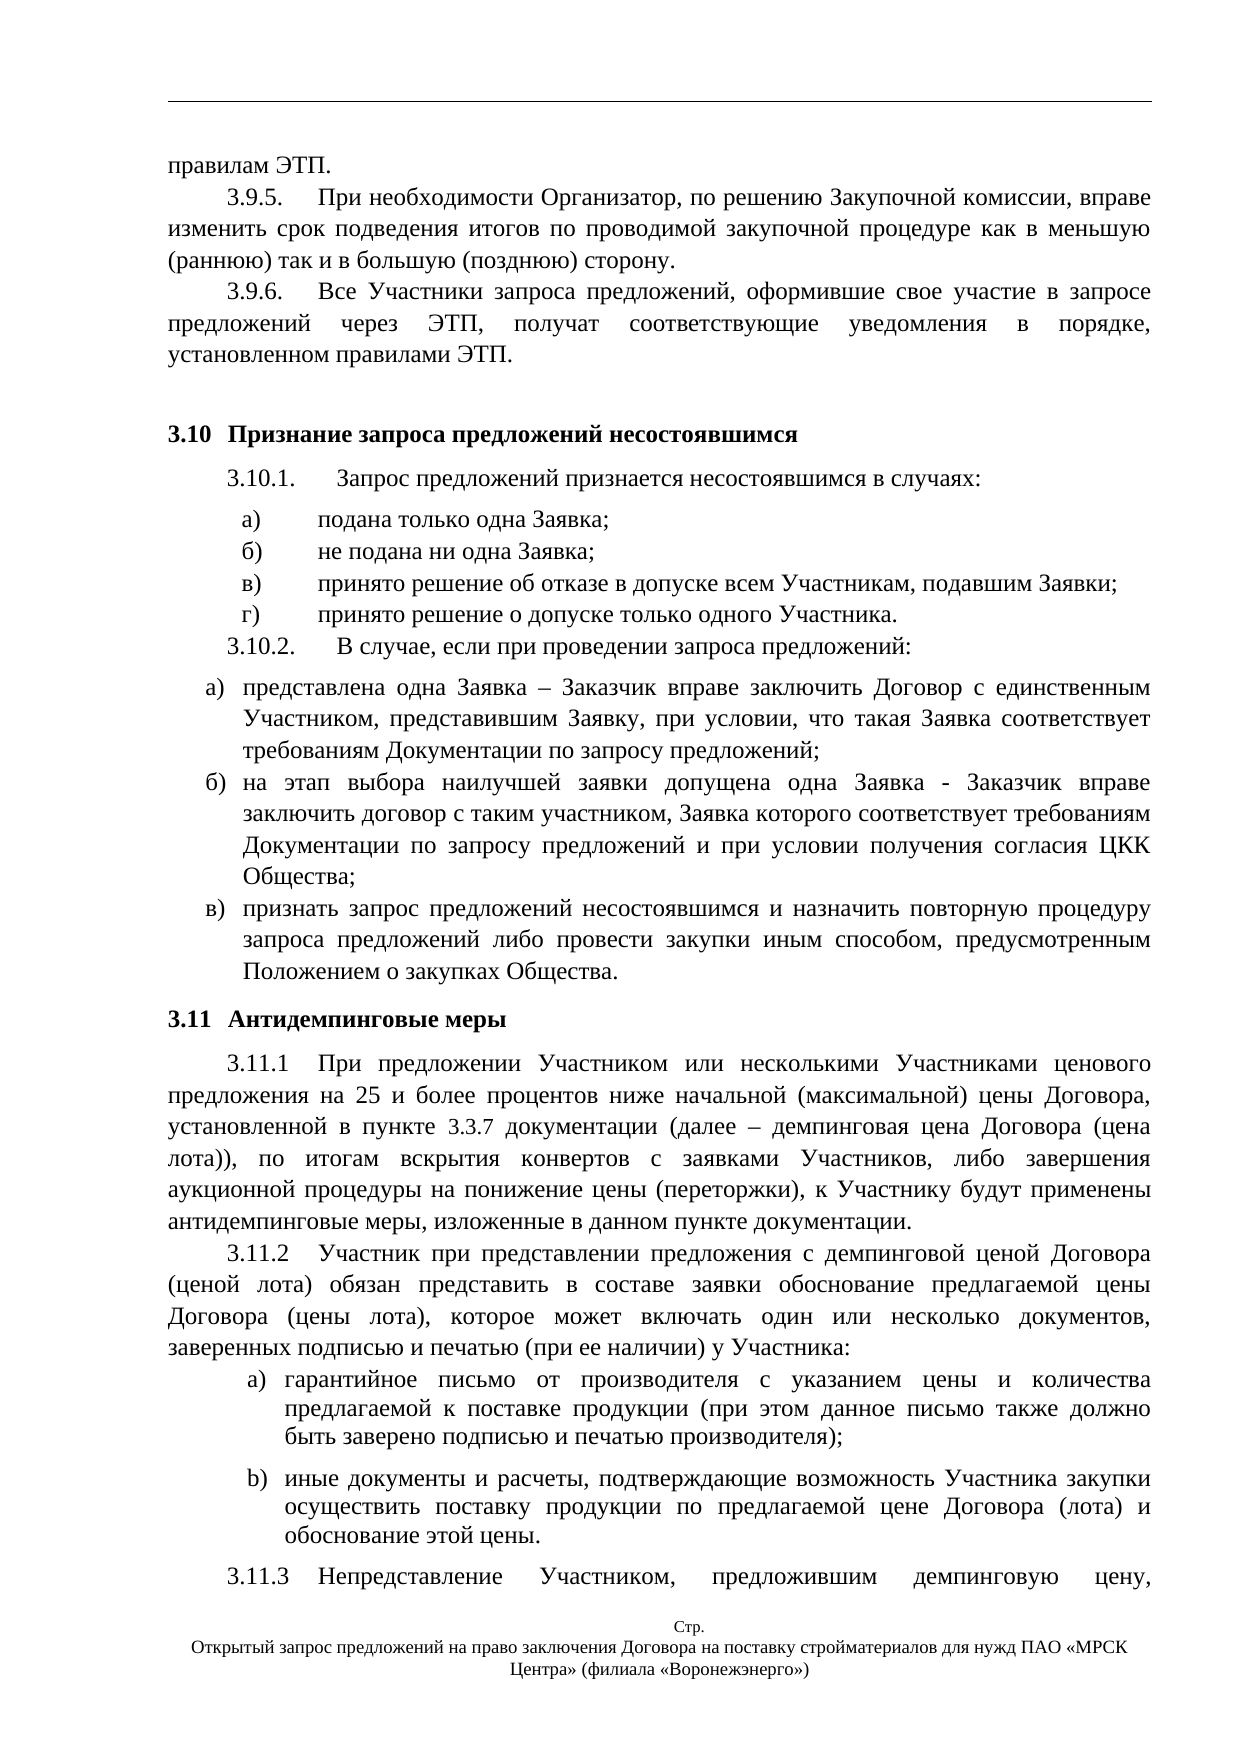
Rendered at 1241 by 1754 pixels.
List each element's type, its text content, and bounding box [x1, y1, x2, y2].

subtitle Антидемпинговые меры [168, 1004, 1152, 1033]
list В случае, если при проведении запроса предложений: [168, 631, 1152, 659]
list подана только одна Заявка; [168, 504, 1152, 533]
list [168, 150, 1152, 179]
list признать запрос предложений несостоявшимся и назначить повторную процедуру запроса предложений либо провести закупки иным способом, предусмотренным Положением о закупках Общества. [205, 893, 1152, 985]
list иные документы и расчеты, подтверждающие возможность Участника закупки осуществить поставку продукции по предлагаемой цене Договора (лота) и обоснование этой цены. [247, 1463, 1152, 1549]
list гарантийное письмо от производителя с указанием цены и количества предлагаемой к поставке продукции (при этом данное письмо также должно быть заверено подписью и печатью производителя); [247, 1364, 1152, 1450]
list принято решение об отказе в допуске всем Участникам, подавшим Заявки; [168, 568, 1152, 596]
list Все Участники запроса предложений, оформившие свое участие в запросе предложений через ЭТП, получат соответствующие уведомления в порядке, установленном правилами ЭТП. [168, 276, 1152, 368]
list на этап выбора наилучшей заявки допущена одна Заявка - Заказчик вправе заключить договор с таким участником, Заявка которого соответствует требованиям Документации по запросу предложений и при условии получения согласия ЦКК Общества; [205, 767, 1152, 890]
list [168, 1561, 1152, 1590]
list При предложении Участником или несколькими Участниками ценового предложения на 25 и более процентов ниже начальной (максимальной) цены Договора, установленной в пункте 3.3.7 документации (далее – демпинговая цена Договора (цена лота)), по итогам вскрытия конвертов с заявками Участников, либо завершения аукционной процедуры на понижение цены (переторжки), к Участнику будут применены антидемпинговые меры, изложенные в данном пункте документации. [168, 1048, 1152, 1235]
subtitle Признание запроса предложений несостоявшимся [168, 419, 1152, 448]
list принято решение о допуске только одного Участника. [168, 599, 1152, 628]
list Запрос предложений признается несостоявшимся в случаях: [168, 463, 1152, 492]
list не подана ни одна Заявка; [168, 536, 1152, 565]
list При необходимости Организатор, по решению Закупочной комиссии, вправе изменить срок подведения итогов по проводимой закупочной процедуре как в меньшую (раннюю) так и в большую (позднюю) сторону. [168, 182, 1152, 273]
list Участник при представлении предложения с демпинговой ценой Договора (ценой лота) обязан представить в составе заявки обоснование предлагаемой цены Договора (цены лота), которое может включать один или несколько документов, заверенных подписью и печатью (при ее наличии) у Участника: [168, 1238, 1152, 1361]
list представлена одна Заявка – Заказчик вправе заключить Договор с единственным Участником, представившим Заявку, при условии, что такая Заявка соответствует требованиям Документации по запросу предложений; [205, 672, 1152, 764]
